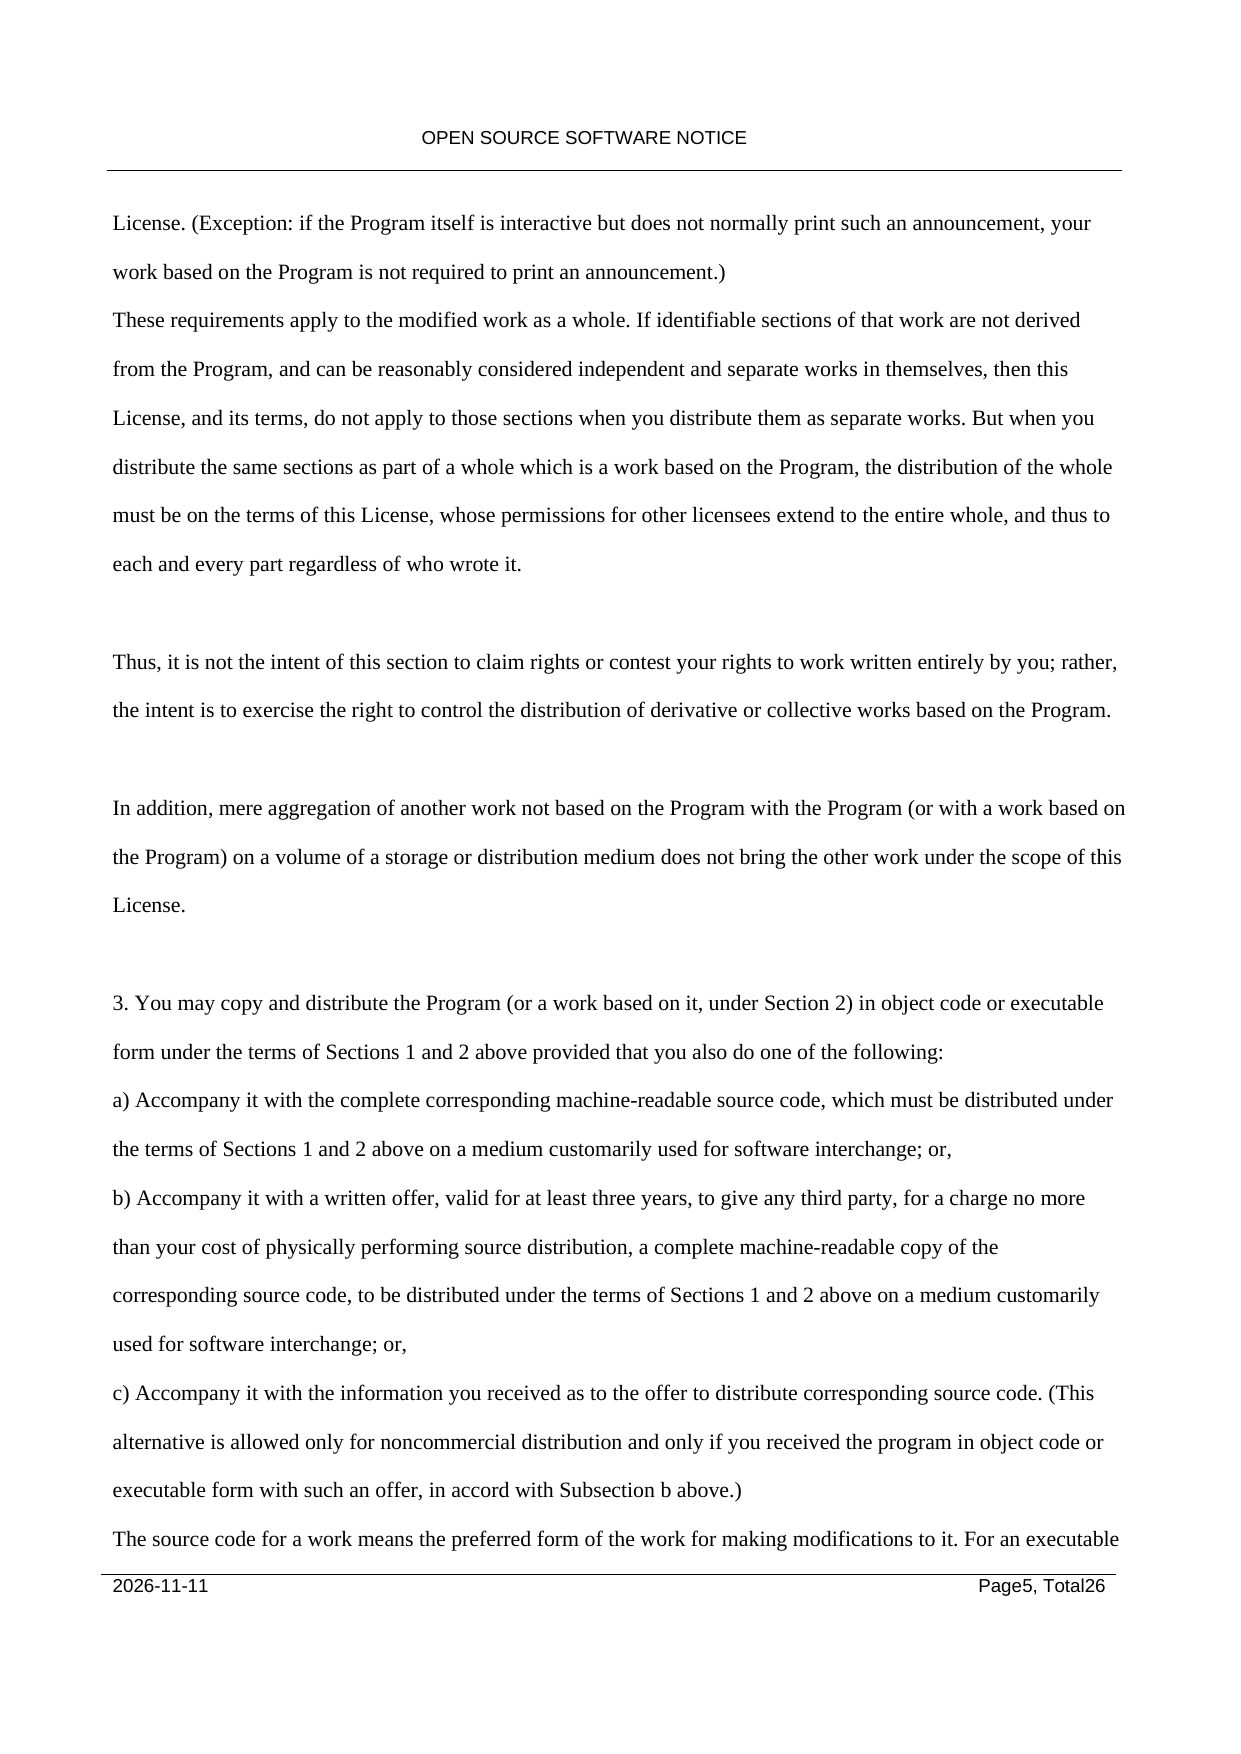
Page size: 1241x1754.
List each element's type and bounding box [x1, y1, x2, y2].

text [112, 206, 1128, 1555]
